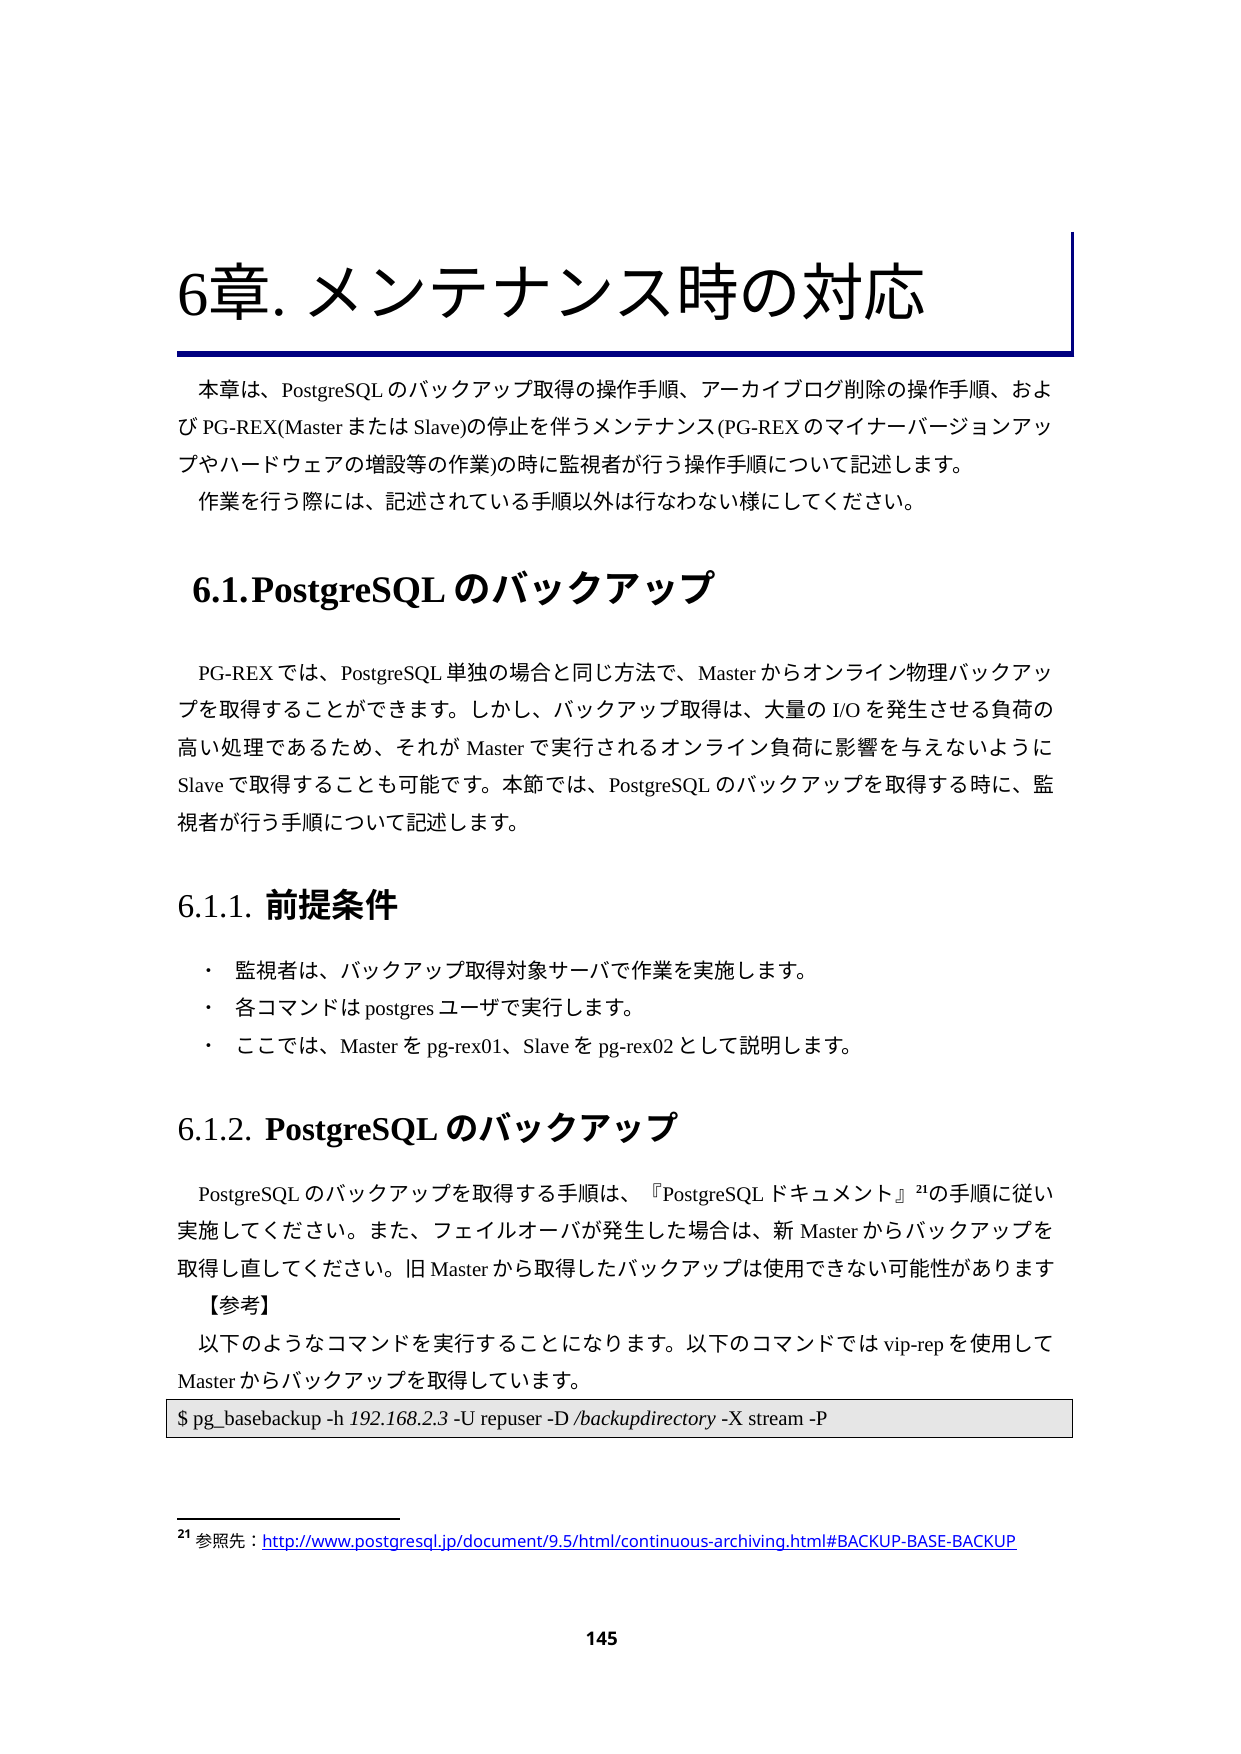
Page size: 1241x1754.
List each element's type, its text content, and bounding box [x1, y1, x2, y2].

list ここでは、Masterをpg-rex01、Slaveをpg-rex02として説明します。 [198, 1026, 1054, 1063]
text 本章は、PostgreSQLのバックアップ取得の操作手順、アーカイブログ削除の操作手順、およびPG-REX(MasterまたはSlave)の停止を伴うメンテナンス(PG-REXのマイナーバージョンアップやハードウェアの増設等の作業)の時に監視者が行う操作手順について記述します。 [177, 369, 1054, 482]
subtitle メンテナンス時の対応 [177, 232, 1071, 351]
table_header $ pg_basebackup -h 192.168.2.3 -U repuser -D /backupdirectory -X stream -P [167, 1400, 1072, 1437]
text 以下のようなコマンドを実行することになります。以下のコマンドではvip-repを使用してMasterからバックアップを取得しています。 [177, 1323, 1054, 1398]
text 【参考】 [177, 1286, 1054, 1323]
text PG-REXでは、PostgreSQL単独の場合と同じ方法で、Masterからオンライン物理バックアップを取得することができます。しかし、バックアップ取得は、大量のI/Oを発生させる負荷の高い処理であるため、それがMasterで実行されるオンライン負荷に影響を与えないようにSlaveで取得することも可能です。本節では、PostgreSQLのバックアップを取得する時に、監視者が行う手順について記述します。 [177, 653, 1054, 840]
list 各コマンドはpostgresユーザで実行します。 [198, 988, 1054, 1026]
text 作業を行う際には、記述されている手順以外は行なわない様にしてください。 [177, 482, 1054, 519]
subtitle 前提条件 [177, 865, 1063, 940]
text PostgreSQLのバックアップを取得する手順は、『PostgreSQLドキュメント』の手順に従い実施してください。また、フェイルオーバが発生した場合は、新Masterからバックアップを取得し直してください。旧Masterから取得したバックアップは使用できない可能性があります。 [177, 1173, 1054, 1286]
subtitle PostgreSQLのバックアップ [177, 1088, 1063, 1163]
subtitle PostgreSQLのバックアップ [192, 548, 1063, 623]
list 監視者は、バックアップ取得対象サーバで作業を実施します。 [198, 951, 1054, 988]
